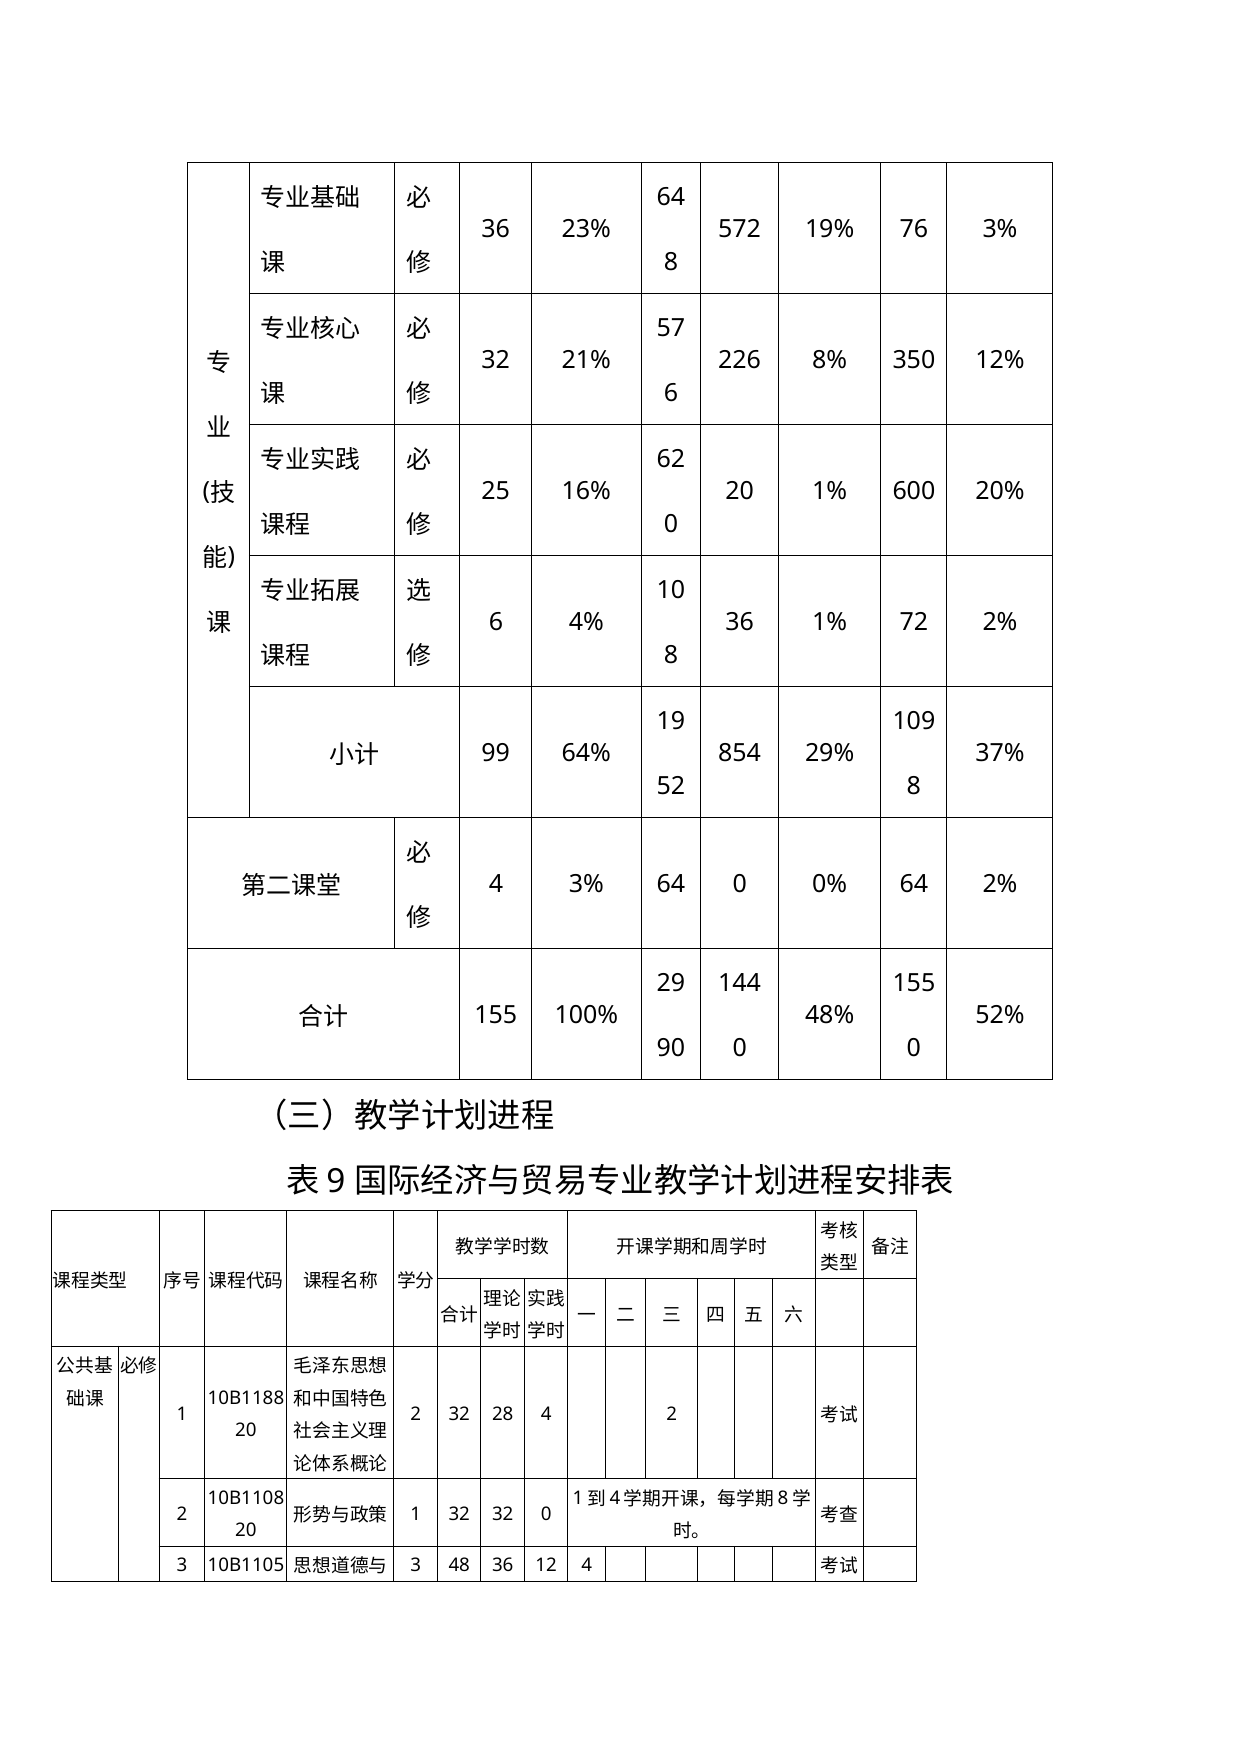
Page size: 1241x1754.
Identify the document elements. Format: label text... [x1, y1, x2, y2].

table_cell 16% [532, 425, 641, 555]
table_cell 620 [642, 425, 700, 555]
table_cell 350 [881, 294, 946, 424]
table_cell 12% [947, 294, 1052, 424]
table_header 课程名称 [287, 1211, 393, 1346]
table_header 备注 [864, 1211, 916, 1278]
table_cell 4% [532, 556, 641, 686]
table_cell 6 [460, 556, 531, 686]
table_cell 4 [525, 1347, 567, 1478]
table_cell [606, 1347, 645, 1478]
table_cell 必修 [395, 425, 459, 555]
table_cell 20 [701, 425, 778, 555]
table_header 课程类型 [52, 1211, 159, 1346]
table_cell 六 [773, 1279, 815, 1346]
table_cell 32 [481, 1479, 524, 1546]
table_cell 专业拓展课程 [250, 556, 394, 686]
table_cell 36 [481, 1547, 524, 1581]
table_cell [864, 1347, 916, 1478]
table_cell 100% [532, 949, 641, 1079]
table_cell 三 [646, 1279, 697, 1346]
table_cell [698, 1547, 734, 1581]
table_cell 76 [881, 163, 946, 293]
table_cell 155 [460, 949, 531, 1079]
table_cell 思想道德与法治 [287, 1547, 393, 1581]
table_cell 理论学时 [481, 1279, 524, 1346]
table_header 教学学时数 [438, 1211, 567, 1278]
table_cell [735, 1547, 772, 1581]
table_cell 合计 [438, 1279, 480, 1346]
table_cell 48 [438, 1547, 480, 1581]
table_cell 专业核心课 [250, 294, 394, 424]
table_cell 2 [394, 1347, 437, 1478]
table_cell 64 [881, 818, 946, 948]
table_cell [606, 1547, 645, 1581]
table_cell [773, 1547, 815, 1581]
table_cell 毛泽东思想和中国特色社会主义理论体系概论 [287, 1347, 393, 1478]
table_cell 专业实践课程 [250, 425, 394, 555]
table_cell 考试 [816, 1347, 863, 1478]
table_cell 854 [701, 687, 778, 817]
table_cell 37% [947, 687, 1052, 817]
table_cell 专业基础课 [250, 163, 394, 293]
table_header 开课学期和周学时 [568, 1211, 815, 1278]
table_cell 选修 [395, 556, 459, 686]
table_cell 四 [698, 1279, 734, 1346]
table_cell 1到4学期开课，每学期8学时。 [568, 1479, 815, 1546]
table_cell 考试 [816, 1547, 863, 1581]
table_cell [773, 1347, 815, 1478]
table_cell 10B110520 [205, 1547, 286, 1581]
table_cell 8% [779, 294, 880, 424]
table_header 序号 [160, 1211, 204, 1346]
table_cell 1952 [642, 687, 700, 817]
table_cell 3% [947, 163, 1052, 293]
table_cell [816, 1279, 863, 1346]
table_cell 二 [606, 1279, 645, 1346]
table_cell 2 [646, 1347, 697, 1478]
table_header 课程代码 [205, 1211, 286, 1346]
table_header 学分 [394, 1211, 437, 1346]
table_cell 2990 [642, 949, 700, 1079]
table_cell 48% [779, 949, 880, 1079]
table_cell 1440 [701, 949, 778, 1079]
table_cell 99 [460, 687, 531, 817]
table_cell 1550 [881, 949, 946, 1079]
text 表9 国际经济与贸易专业教学计划进程安排表 [187, 1145, 1053, 1210]
table_cell [646, 1547, 697, 1581]
table_cell 25 [460, 425, 531, 555]
table_cell 专业(技能)课 [188, 163, 249, 817]
table_cell 32 [460, 294, 531, 424]
table_cell 648 [642, 163, 700, 293]
table_cell 2% [947, 556, 1052, 686]
table_cell 合计 [188, 949, 459, 1079]
table_cell [864, 1547, 916, 1581]
table_cell 3 [160, 1547, 204, 1581]
table_cell 3 [394, 1547, 437, 1581]
table_cell 64 [642, 818, 700, 948]
table_cell 23% [532, 163, 641, 293]
table_cell 32 [438, 1479, 480, 1546]
table_cell 36 [460, 163, 531, 293]
table_cell [864, 1479, 916, 1546]
table_cell 2 [160, 1479, 204, 1546]
table_cell 72 [881, 556, 946, 686]
table_cell 29% [779, 687, 880, 817]
table_cell 1098 [881, 687, 946, 817]
table_cell 10B110820 [205, 1479, 286, 1546]
table_cell 必修 [395, 818, 459, 948]
table_cell 36 [701, 556, 778, 686]
table_cell 小计 [250, 687, 459, 817]
table_header 考核类型 [816, 1211, 863, 1278]
table_cell 1% [779, 425, 880, 555]
table_cell 必修 [119, 1347, 159, 1581]
table_cell 第二课堂 [188, 818, 394, 948]
table_cell 64% [532, 687, 641, 817]
table_cell [735, 1347, 772, 1478]
table_cell 考查 [816, 1479, 863, 1546]
table_cell 4 [460, 818, 531, 948]
table_cell [698, 1347, 734, 1478]
list （三）教学计划进程 [187, 1080, 1053, 1145]
table_cell 572 [701, 163, 778, 293]
table_cell 12 [525, 1547, 567, 1581]
table_cell 形势与政策 [287, 1479, 393, 1546]
table_cell 1% [779, 556, 880, 686]
table_cell [568, 1347, 605, 1478]
table_cell 576 [642, 294, 700, 424]
table_cell 28 [481, 1347, 524, 1478]
table_cell 3% [532, 818, 641, 948]
table_cell 0% [779, 818, 880, 948]
table_cell 1 [394, 1479, 437, 1546]
table_cell 21% [532, 294, 641, 424]
table_cell 600 [881, 425, 946, 555]
table_cell 必修 [395, 163, 459, 293]
table_cell 226 [701, 294, 778, 424]
table_cell 实践学时 [525, 1279, 567, 1346]
table_cell 4 [568, 1547, 605, 1581]
table_cell 52% [947, 949, 1052, 1079]
table_cell 20% [947, 425, 1052, 555]
table_cell 0 [525, 1479, 567, 1546]
table_cell 2% [947, 818, 1052, 948]
table_cell 必修 [395, 294, 459, 424]
table_cell 19% [779, 163, 880, 293]
table_cell [864, 1279, 916, 1346]
table_cell 1 [160, 1347, 204, 1478]
table_cell 一 [568, 1279, 605, 1346]
table_cell 公共基础课 [52, 1347, 118, 1581]
table_cell 32 [438, 1347, 480, 1478]
table_cell 0 [701, 818, 778, 948]
table_cell 五 [735, 1279, 772, 1346]
table_cell 108 [642, 556, 700, 686]
table_cell 10B118820 [205, 1347, 286, 1478]
